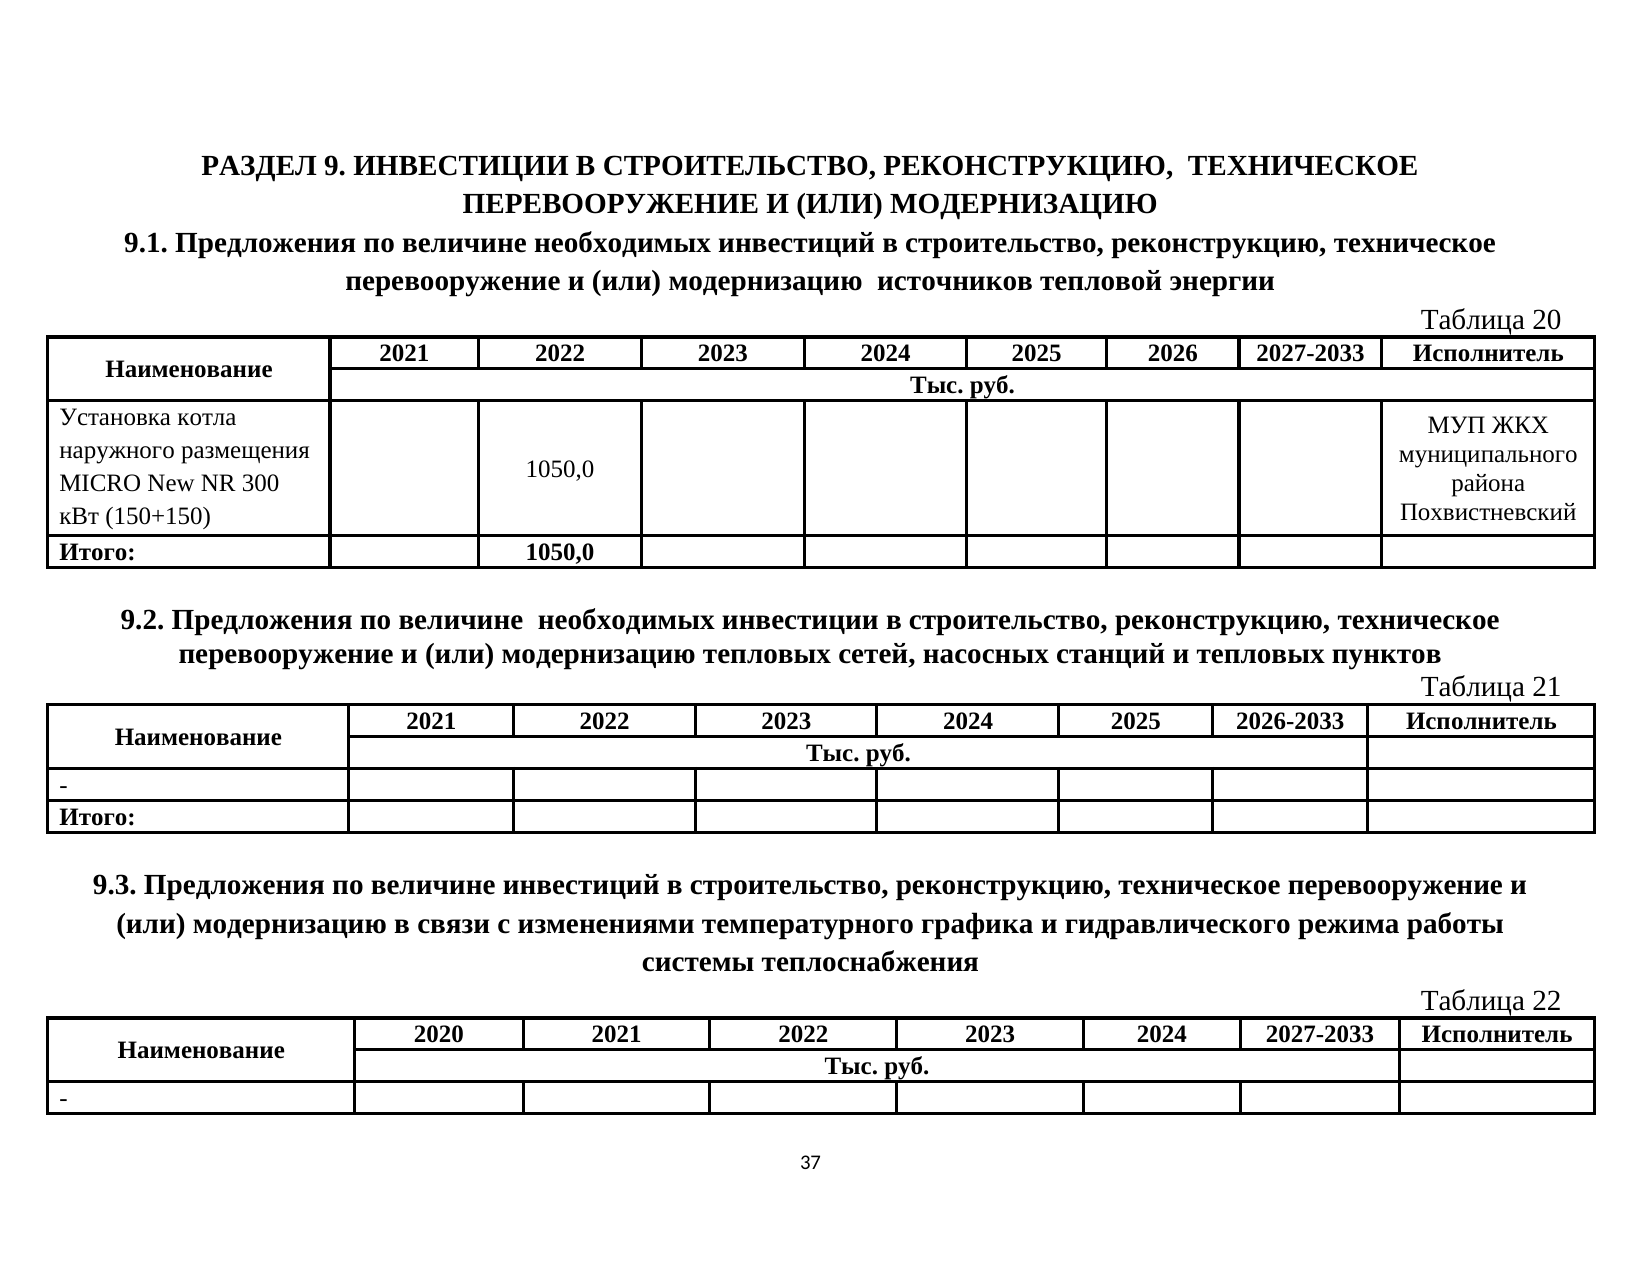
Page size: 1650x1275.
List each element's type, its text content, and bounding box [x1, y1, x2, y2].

table_header 2023 [898, 1020, 1082, 1048]
text 9.1. Предложения по величине необходимых инвестиций в строительство, реконструкцию, техническое перевооружение и (или) модернизацию источников тепловой энергии [59, 225, 1561, 297]
table_header 2021 [525, 1020, 708, 1048]
table_cell - [49, 1083, 353, 1112]
table_cell [806, 402, 965, 534]
table_cell [1060, 770, 1211, 799]
table_header 2026 [1108, 339, 1237, 367]
table_cell [1214, 802, 1366, 831]
text Таблица 21 [59, 669, 1561, 703]
table_header 2025 [1060, 706, 1211, 735]
table_cell Тыс. руб. [350, 738, 1366, 767]
table_header 2023 [643, 339, 803, 367]
table_cell [332, 537, 477, 566]
table_header Исполнитель [1401, 1020, 1593, 1048]
table_header 2024 [878, 706, 1057, 735]
table_cell [1085, 1083, 1239, 1112]
table_cell [697, 770, 875, 799]
table_header 2024 [806, 339, 965, 367]
table_cell [898, 1083, 1082, 1112]
table_cell [350, 802, 512, 831]
table_cell [1401, 1083, 1593, 1112]
table_header 2026-2033 [1214, 706, 1366, 735]
table_cell [1369, 738, 1593, 767]
table_cell [1369, 802, 1593, 831]
table_header Исполнитель [1369, 706, 1593, 735]
table_header 2020 [356, 1020, 522, 1048]
table_cell [968, 402, 1105, 534]
table_cell [643, 402, 803, 534]
table_cell [515, 802, 694, 831]
table_cell [806, 537, 965, 566]
table_cell МУП ЖКХ муниципального района Похвистневский [1383, 402, 1593, 534]
table_cell [1108, 402, 1237, 534]
table_cell [525, 1083, 708, 1112]
table_cell [332, 402, 477, 534]
table_cell [1369, 770, 1593, 799]
text Таблица 22 [59, 983, 1561, 1016]
table_cell [1383, 537, 1593, 566]
table_cell [1241, 402, 1380, 534]
table_cell Тыс. руб. [332, 370, 1593, 399]
table_header 2022 [515, 706, 694, 735]
table_cell [711, 1083, 895, 1112]
text РАЗДЕЛ 9. ИНВЕСТИЦИИ В СТРОИТЕЛЬСТВО, РЕКОНСТРУКЦИЮ, ТЕХНИЧЕСКОЕ ПЕРЕВООРУЖЕНИЕ И (ИЛИ) МОДЕРНИЗАЦИЮ [59, 148, 1561, 220]
text 9.2. Предложения по величине необходимых инвестиции в строительство, реконструкцию, техническое перевооружение и (или) модернизацию тепловых сетей, насосных станций и тепловых пунктов [59, 602, 1561, 669]
table_cell [878, 802, 1057, 831]
table_header Исполнитель [1383, 339, 1593, 367]
table_cell [1401, 1051, 1593, 1080]
table_header 2021 [350, 706, 512, 735]
table_cell 1050,0 [480, 402, 640, 534]
table_cell [968, 537, 1105, 566]
text 9.3. Предложения по величине инвестиций в строительство, реконструкцию, техническое перевооружение и (или) модернизацию в связи с изменениями температурного графика и гидравлического режима работы системы теплоснабжения [59, 867, 1561, 978]
table_header 2022 [480, 339, 640, 367]
table_header Наименование [49, 706, 347, 767]
table_cell [878, 770, 1057, 799]
table_cell Тыс. руб. [356, 1051, 1398, 1080]
table_cell [515, 770, 694, 799]
table_header 2025 [968, 339, 1105, 367]
table_cell 1050,0 [480, 537, 640, 566]
table_header 2021 [332, 339, 477, 367]
table_header 2023 [697, 706, 875, 735]
table_cell Итого: [49, 802, 347, 831]
table_cell [350, 770, 512, 799]
table_header Наименование [49, 1020, 353, 1080]
table_header 2024 [1085, 1020, 1239, 1048]
table_cell [697, 802, 875, 831]
table_header Наименование [49, 339, 328, 399]
table_cell [1108, 537, 1237, 566]
table_cell Установка котла наружного размещения MICRO New NR 300 кВт (150+150) [49, 402, 328, 534]
table_cell [1060, 802, 1211, 831]
table_header 2027-2033 [1241, 339, 1380, 367]
table_cell Итого: [49, 537, 328, 566]
table_cell [1242, 1083, 1398, 1112]
table_cell [1241, 537, 1380, 566]
text Таблица 20 [59, 302, 1561, 335]
table_cell - [49, 770, 347, 799]
table_header 2027-2033 [1242, 1020, 1398, 1048]
table_header 2022 [711, 1020, 895, 1048]
table_cell [643, 537, 803, 566]
table_cell [356, 1083, 522, 1112]
table_cell [1214, 770, 1366, 799]
